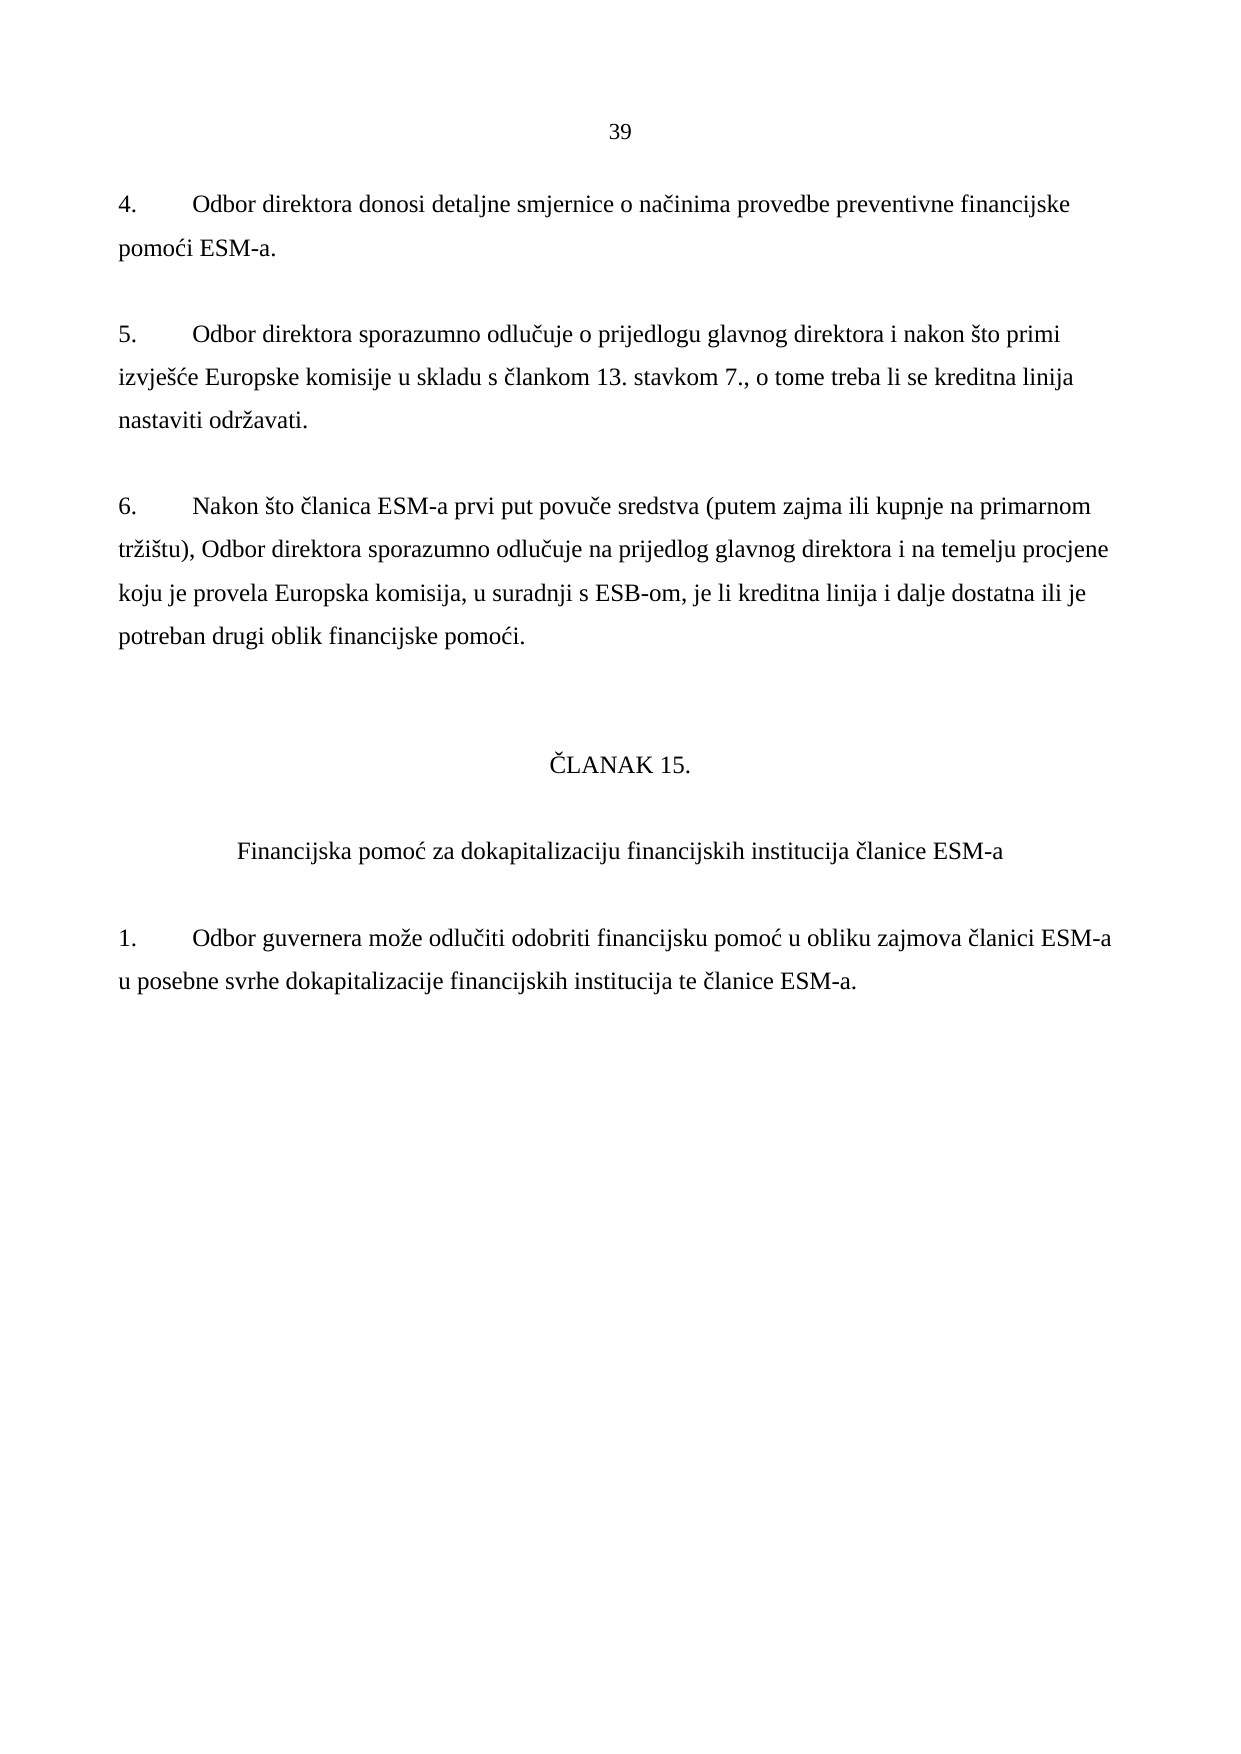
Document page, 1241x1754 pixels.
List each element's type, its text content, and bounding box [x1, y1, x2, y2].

text 5. Odbor direktora sporazumno odlučuje o prijedlogu glavnog direktora i nakon što primi izvješće Europske komisije u skladu s člankom 13. stavkom 7., o tome treba li se kreditna linija nastaviti održavati. [118, 319, 1122, 434]
text ČLANAK 15. [118, 750, 1122, 779]
text 1. Odbor guvernera može odlučiti odobriti financijsku pomoć u obliku zajmova članici ESM-a [118, 923, 1122, 951]
text 6. Nakon što članica ESM-a prvi put povuče sredstva (putem zajma ili kupnje na primarnom tržištu), Odbor direktora sporazumno odlučuje na prijedlog glavnog direktora i na temelju procjene koju je provela Europska komisija, u suradnji s ESB-om, je li kreditna linija i dalje dostatna ili je potreban drugi oblik financijske pomoći. [118, 491, 1122, 649]
text Financijska pomoć za dokapitalizaciju financijskih institucija članice ESM-a [118, 836, 1122, 865]
text 4. Odbor direktora donosi detaljne smjernice o načinima provedbe preventivne financijske pomoći ESM-a. [118, 189, 1122, 261]
text u posebne svrhe dokapitalizacije financijskih institucija te članice ESM-a. [118, 966, 1122, 994]
